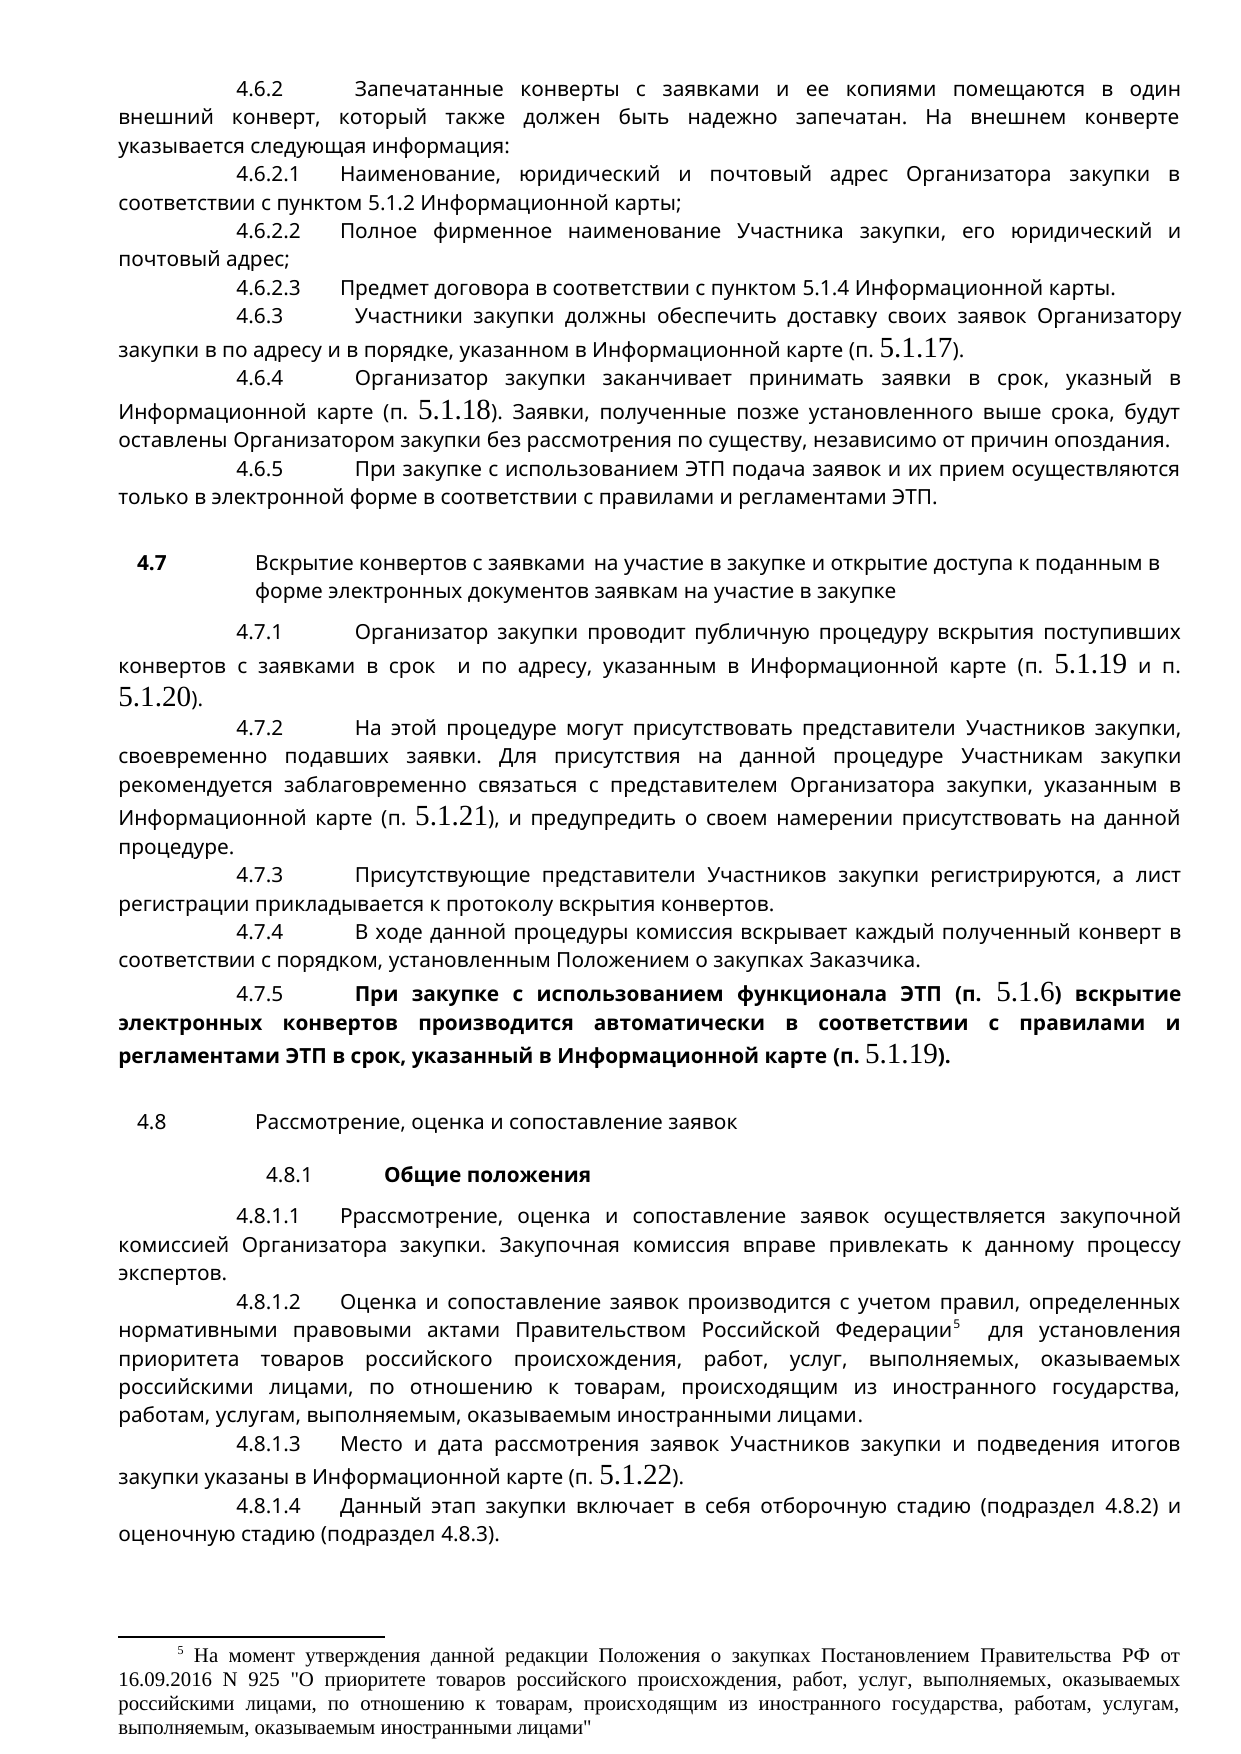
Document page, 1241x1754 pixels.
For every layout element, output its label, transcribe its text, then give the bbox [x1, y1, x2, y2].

list Данный этап закупки включает в себя отборочную стадию (подраздел 4.8.2) и оценочную стадию (подраздел 4.8.3). [118, 1491, 1181, 1548]
list При закупке с использованием функционала ЭТП (п. 5.1.6) вскрытие электронных конвертов производится автоматически в соответствии с правилами и регламентами ЭТП в срок, указанный в Информационной карте (п. 5.1.19). [118, 974, 1181, 1069]
list Место и дата рассмотрения заявок Участников закупки и подведения итогов закупки указаны в Информационной карте (п. 5.1.22). [118, 1429, 1181, 1491]
list Участники закупки должны обеспечить доставку своих заявок Организатору закупки в по адресу и в порядке, указанном в Информационной карте (п. 5.1.17). [118, 301, 1181, 363]
list Ррассмотрение, оценка и сопоставление заявок осуществляется закупочной комиссией Организатора закупки. Закупочная комиссия вправе привлекать к данному процессу экспертов. [118, 1201, 1181, 1287]
list Общие положения [266, 1161, 1181, 1189]
list Организатор закупки заканчивает принимать заявки в срок, указный в Информационной карте (п. 5.1.18). Заявки, полученные позже установленного выше срока, будут оставлены Организатором закупки без рассмотрения по существу, независимо от причин опоздания. [118, 363, 1181, 454]
subtitle Рассмотрение, оценка и сопоставление заявок [137, 1107, 1181, 1136]
list Присутствующие представители Участников закупки регистрируются, а лист регистрации прикладывается к протоколу вскрытия конвертов. [118, 860, 1181, 917]
list При закупке с использованием ЭТП подача заявок и их прием осуществляются только в электронной форме в соответствии с правилами и регламентами ЭТП. [118, 454, 1181, 511]
list Оценка и сопоставление заявок производится с учетом правил, определенных нормативными правовыми актами Правительством Российской Федерации для установления приоритета товаров российского происхождения, работ, услуг, выполняемых, оказываемых российскими лицами, по отношению к товарам, происходящим из иностранного государства, работам, услугам, выполняемым, оказываемым иностранными лицами. [118, 1287, 1181, 1429]
list Запечатанные конверты с заявками и ее копиями помещаются в один внешний конверт, который также должен быть надежно запечатан. На внешнем конверте указывается следующая информация: [118, 74, 1181, 159]
list В ходе данной процедуры комиссия вскрывает каждый полученный конверт в соответствии с порядком, установленным Положением о закупках Заказчика. [118, 917, 1181, 974]
list Наименование, юридический и почтовый адрес Организатора закупки в соответствии с пунктом 5.1.2 Информационной карты; [118, 159, 1181, 216]
subtitle Вскрытие конвертов с заявками на участие в закупке и открытие доступа к поданным в форме электронных документов заявкам на участие в закупке [137, 548, 1181, 605]
list Полное фирменное наименование Участника закупки, его юридический и почтовый адрес; [118, 216, 1181, 273]
list На этой процедуре могут присутствовать представители Участников закупки, своевременно подавших заявки. Для присутствия на данной процедуре Участникам закупки рекомендуется заблаговременно связаться с представителем Организатора закупки, указанным в Информационной карте (п. 5.1.23), и предупредить о своем намерении присутствовать на данной процедуре. [118, 713, 1181, 860]
list Предмет договора в соответствии с пунктом 5.1.4 Информационной карты. [118, 273, 1181, 301]
list Организатор закупки проводит публичную процедуру вскрытия поступивших конвертов с заявками в срок и по адресу, указанным в Информационной карте (п. 5.1.19 и п. 5.1.20). [118, 617, 1181, 713]
